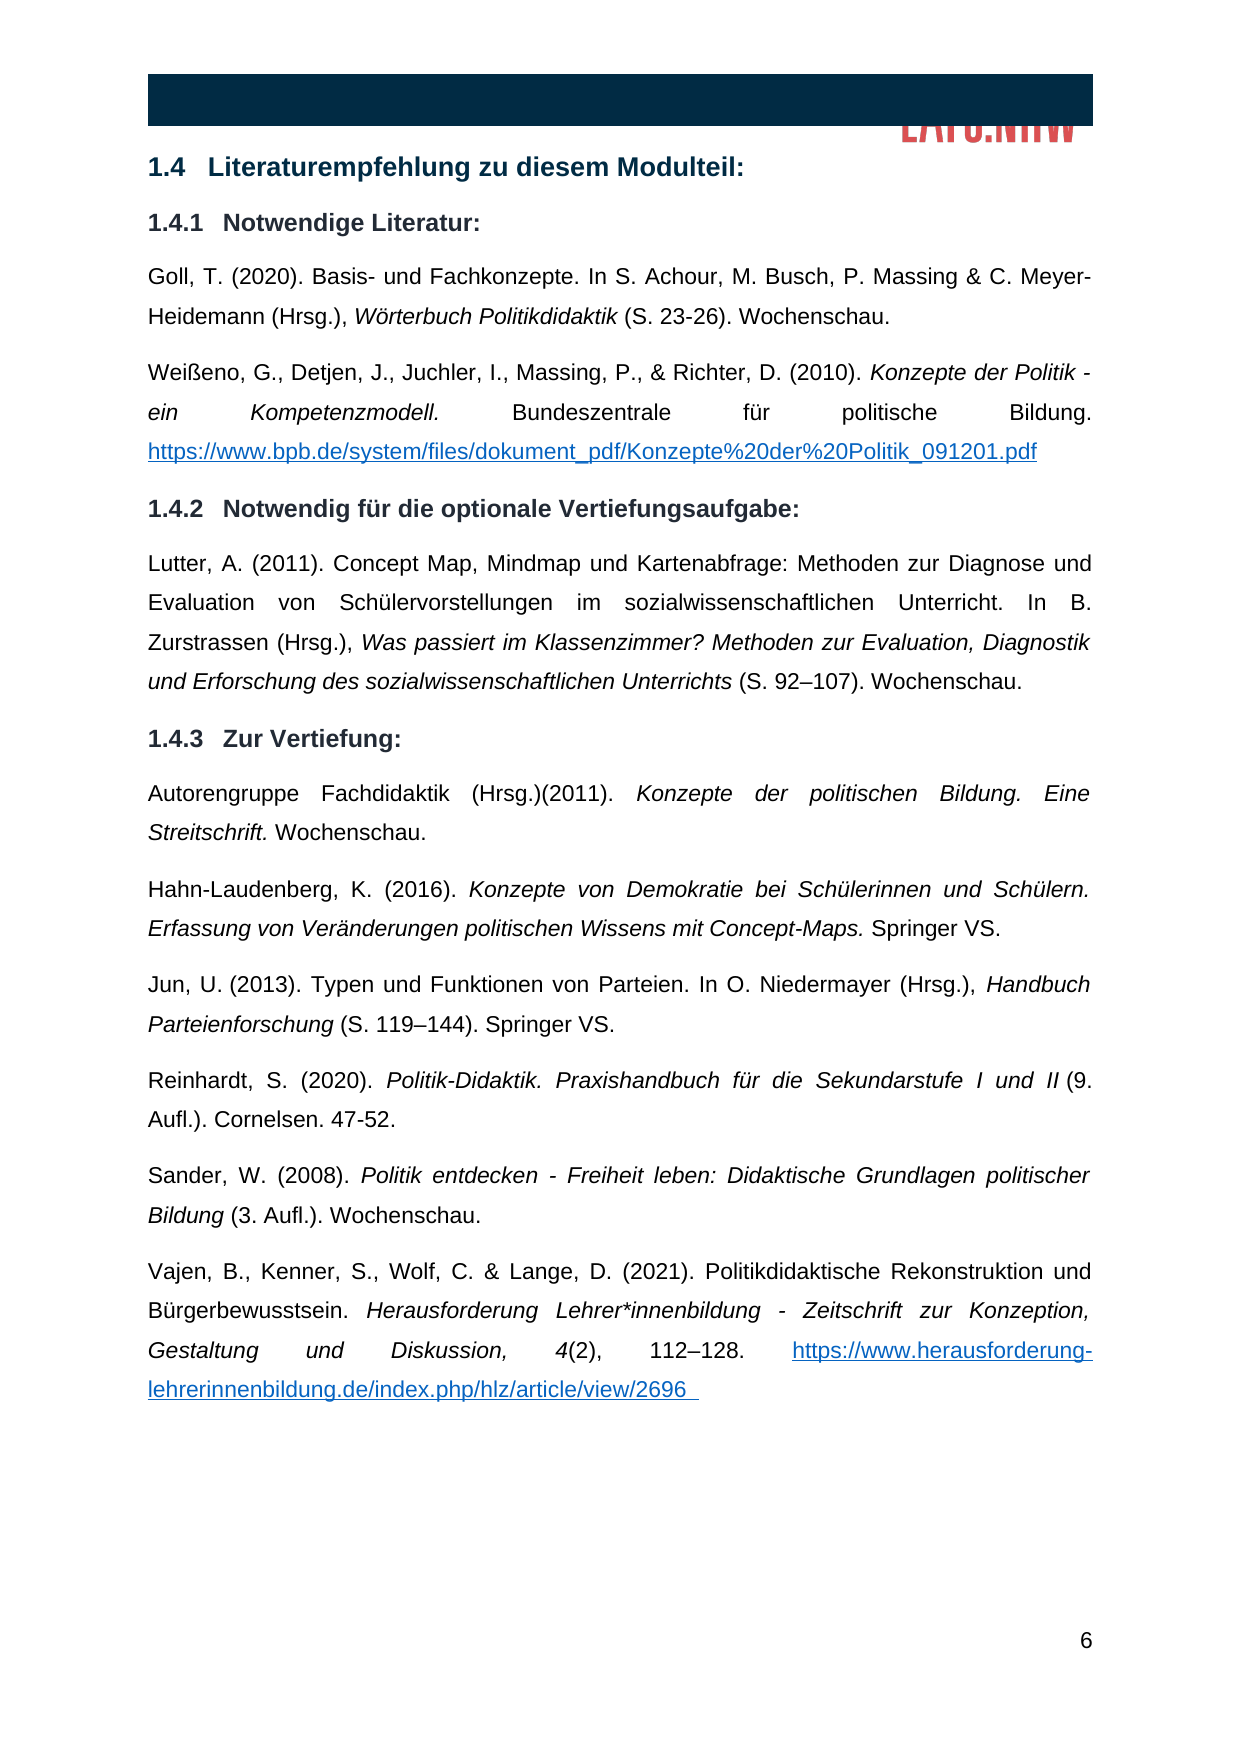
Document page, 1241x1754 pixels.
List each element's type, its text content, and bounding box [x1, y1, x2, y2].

text Jun, U. (2013). Typen und Funktionen von Parteien. In O. Niedermayer (Hrsg.), Handbuch Parteienforschung (S. 119–144). Springer VS. [148, 971, 1093, 1037]
subtitle Notwendig für die optionale Vertiefungsaufgabe: [148, 494, 1093, 523]
text Vajen, B., Kenner, S., Wolf, C. & Lange, D. (2021). Politikdidaktische Rekonstruktion und Bürgerbewusstsein. Herausforderung Lehrer*innenbildung - Zeitschrift zur Konzeption, Gestaltung und Diskussion, 4(2), 112–128. https://www.herausforderung-lehrerinnenbildung.de/index.php/hlz/article/view/2696 [148, 1258, 1093, 1403]
text Weißeno, G., Detjen, J., Juchler, I., Massing, P., & Richter, D. (2010). Konzepte der Politik - ein Kompetenzmodell. Bundeszentrale für politische Bildung. https://www.bpb.de/system/files/dokument_pdf/Konzepte%20der%20Politik_091201.pdf [148, 359, 1093, 464]
picture [886, 126, 1083, 151]
text Hahn-Laudenberg, K. (2016). Konzepte von Demokratie bei Schülerinnen und Schülern. Erfassung von Veränderungen politischen Wissens mit Concept-Maps. Springer VS. [148, 876, 1093, 941]
text Goll, T. (2020). Basis- und Fachkonzepte. In S. Achour, M. Busch, P. Massing & C. Meyer-Heidemann (Hrsg.), Wörterbuch Politikdidaktik (S. 23-26). Wochenschau. [148, 263, 1093, 329]
subtitle Notwendige Literatur: [148, 208, 1093, 236]
text Reinhardt, S. (2020). Politik-Didaktik. Praxishandbuch für die Sekundarstufe I und II (9. Aufl.). Cornelsen. 47-52. [148, 1067, 1093, 1133]
subtitle Literaturempfehlung zu diesem Modulteil: [148, 151, 1093, 183]
text Sander, W. (2008). Politik entdecken - Freiheit leben: Didaktische Grundlagen politischer Bildung (3. Aufl.). Wochenschau. [148, 1162, 1093, 1228]
text Lutter, A. (2011). Concept Map, Mindmap und Kartenabfrage: Methoden zur Diagnose und Evaluation von Schülervorstellungen im sozialwissenschaftlichen Unterricht. In B. Zurstrassen (Hrsg.), Was passiert im Klassenzimmer? Methoden zur Evaluation, Diagnostik und Erforschung des sozialwissenschaftlichen Unterrichts (S. 92–107). Wochenschau. [148, 550, 1093, 694]
text Autorengruppe Fachdidaktik (Hrsg.)(2011). Konzepte der politischen Bildung. Eine Streitschrift. Wochenschau. [148, 780, 1093, 846]
subtitle Zur Vertiefung: [148, 724, 1093, 753]
